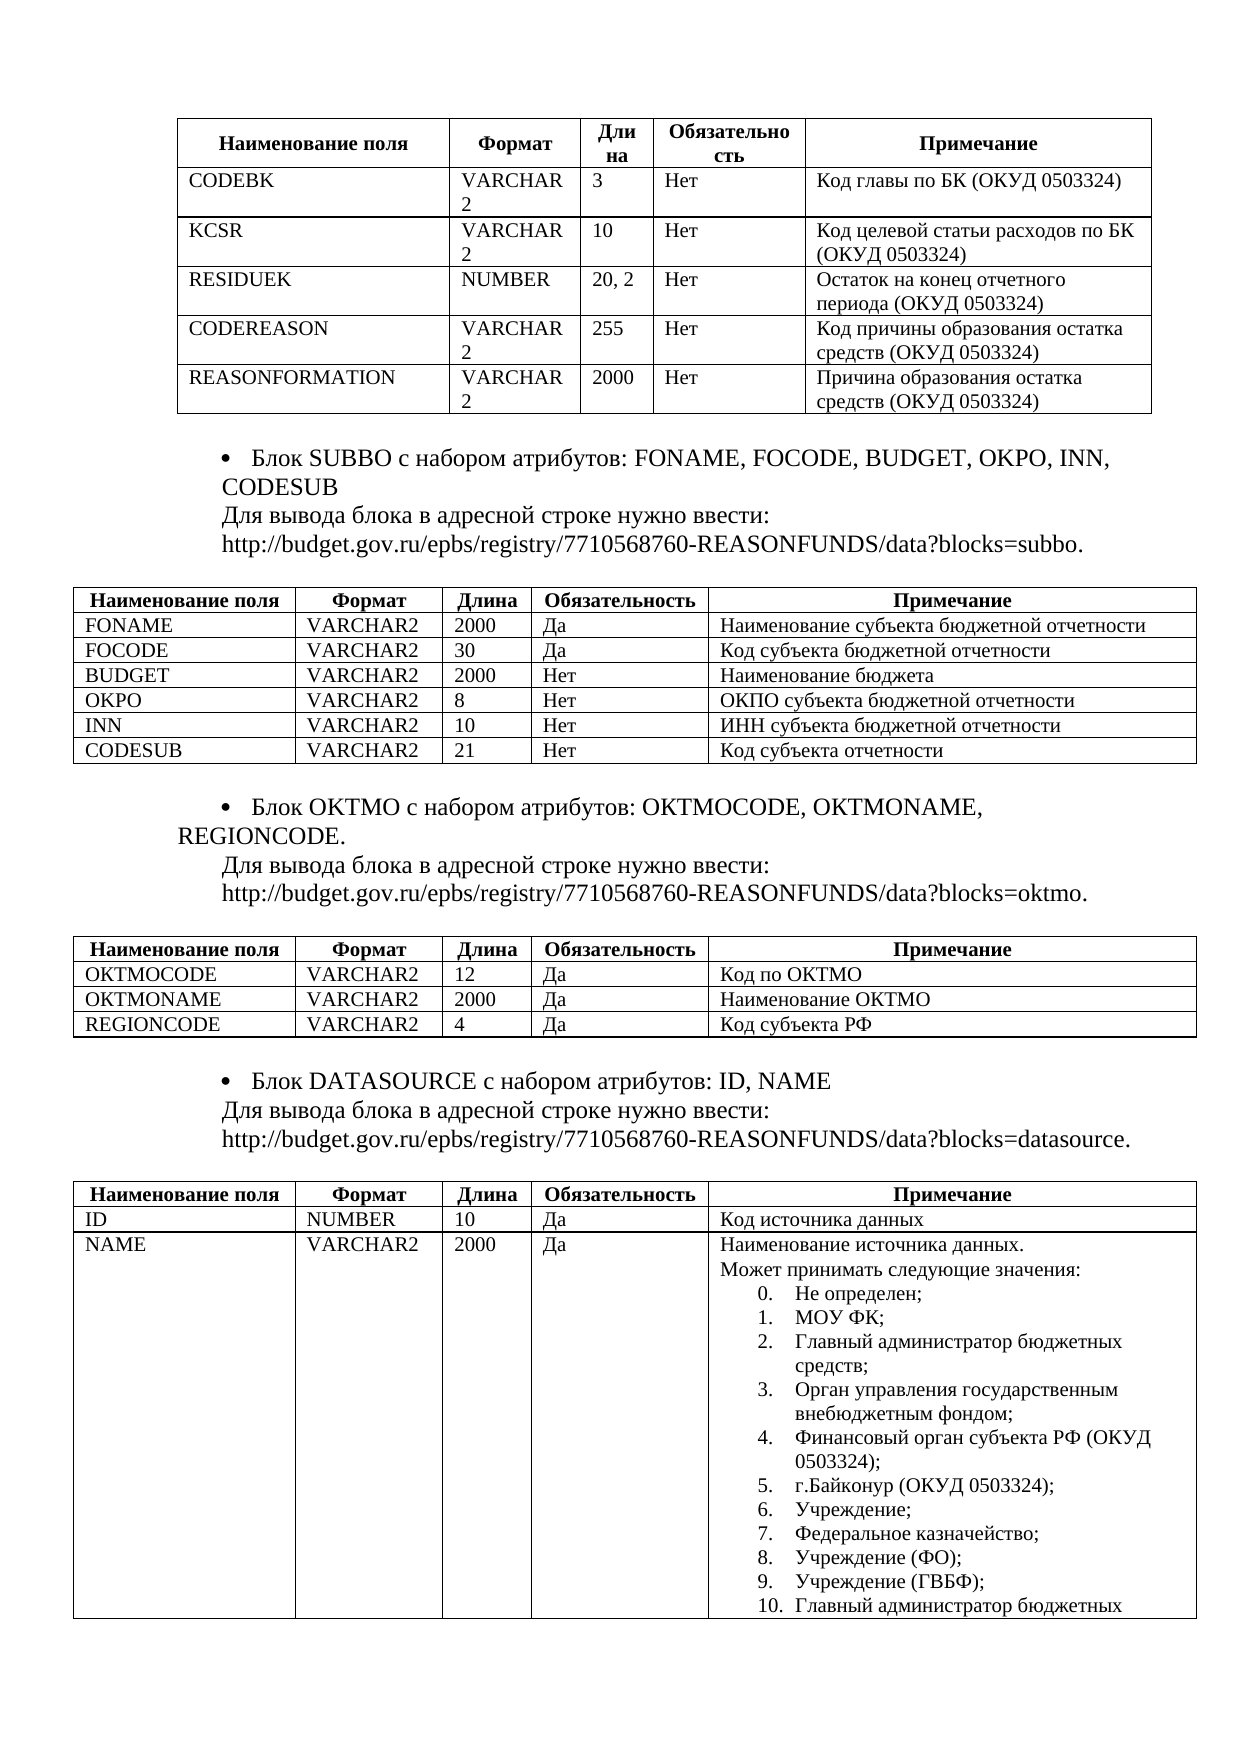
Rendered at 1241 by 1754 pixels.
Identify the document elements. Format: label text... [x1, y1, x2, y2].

table_header Обязательность [654, 119, 805, 167]
table_header Длина [443, 588, 531, 612]
table_header Примечание [709, 937, 1196, 961]
table_cell 255 [581, 316, 653, 364]
table_cell ИНН субъекта бюджетной отчетности [709, 713, 1196, 737]
table_cell Нет [532, 713, 708, 737]
table_cell Нет [654, 365, 805, 413]
table_cell Код субъекта РФ [709, 1012, 1196, 1036]
table_cell VARCHAR2 [296, 962, 442, 986]
table_header Примечание [806, 119, 1151, 167]
table_cell 2000 [443, 613, 531, 637]
table_cell NUMBER [450, 267, 580, 315]
table_cell VARCHAR2 [296, 713, 442, 737]
table_cell Код целевой статьи расходов по БК (ОКУД 0503324) [806, 218, 1151, 266]
table_cell 21 [443, 738, 531, 762]
table_header Примечание [709, 1182, 1196, 1206]
table_cell FONAME [74, 613, 295, 637]
table_cell VARCHAR2 [296, 613, 442, 637]
table_header Формат [450, 119, 580, 167]
table_cell VARCHAR2 [450, 168, 580, 216]
table_cell 2000 [443, 663, 531, 687]
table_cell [709, 1233, 1196, 1617]
table_cell ОКПО субъекта бюджетной отчетности [709, 688, 1196, 712]
table_header Длина [581, 119, 653, 167]
table_cell CODESUB [74, 738, 295, 762]
table_cell VARCHAR2 [450, 316, 580, 364]
table_cell 3 [581, 168, 653, 216]
table_cell Наименование ОКТМО [709, 987, 1196, 1011]
table_cell REASONFORMATION [178, 365, 449, 413]
table_cell ОКТМОCODE [74, 962, 295, 986]
table_cell Да [532, 1233, 708, 1617]
table_cell VARCHAR2 [296, 663, 442, 687]
table_cell VARCHAR2 [450, 218, 580, 266]
table_cell Причина образования остатка средств (ОКУД 0503324) [806, 365, 1151, 413]
list Блок SUBBO с набором атрибутов: FONAME, FOCODE, BUDGET, OKPO, INN, CODESUB [222, 443, 1152, 500]
table_cell Наименование бюджета [709, 663, 1196, 687]
table_header Наименование поля [74, 1182, 295, 1206]
list Блок DATASOURCE с набором атрибутов: ID, NAME [177, 1066, 1152, 1095]
table_header Длина [443, 937, 531, 961]
table_cell Да [532, 987, 708, 1011]
table_cell 30 [443, 638, 531, 662]
table_cell BUDGET [74, 663, 295, 687]
table_cell 10 [443, 1207, 531, 1231]
table_cell RESIDUEK [178, 267, 449, 315]
table_cell NUMBER [296, 1207, 442, 1231]
table_cell VARCHAR2 [296, 1012, 442, 1036]
table_cell VARCHAR2 [296, 638, 442, 662]
table_cell Нет [654, 267, 805, 315]
table_header Обязательность [532, 1182, 708, 1206]
table_cell INN [74, 713, 295, 737]
table_cell CODEBK [178, 168, 449, 216]
table_header Длина [443, 1182, 531, 1206]
table_cell Код источника данных [709, 1207, 1196, 1231]
table_cell Код субъекта отчетности [709, 738, 1196, 762]
table_cell Да [532, 962, 708, 986]
table_cell Нет [654, 316, 805, 364]
list Для вывода блока в адресной строке нужно ввести: http://budget.gov.ru/epbs/registry/7710568760-REASONFUNDS/data?blocks=subbo. [222, 500, 1152, 558]
table_cell Нет [654, 168, 805, 216]
table_cell VARCHAR2 [296, 688, 442, 712]
table_cell Да [532, 638, 708, 662]
table_cell CODEREASON [178, 316, 449, 364]
table_cell NAME [74, 1233, 295, 1617]
table_cell ОКТМОNAME [74, 987, 295, 1011]
table_cell REGIONCODE [74, 1012, 295, 1036]
table_cell VARCHAR2 [450, 365, 580, 413]
table_cell 8 [443, 688, 531, 712]
table_cell FOCODE [74, 638, 295, 662]
table_cell 10 [581, 218, 653, 266]
table_header Обязательность [532, 588, 708, 612]
list Для вывода блока в адресной строке нужно ввести: http://budget.gov.ru/epbs/registry/7710568760-REASONFUNDS/data?blocks=oktmo. [222, 850, 1152, 907]
table_cell VARCHAR2 [296, 738, 442, 762]
table_cell Наименование субъекта бюджетной отчетности [709, 613, 1196, 637]
table_cell Нет [654, 218, 805, 266]
table_cell ID [74, 1207, 295, 1231]
table_cell Код причины образования остатка средств (ОКУД 0503324) [806, 316, 1151, 364]
table_cell 20, 2 [581, 267, 653, 315]
table_cell Да [532, 613, 708, 637]
table_cell 4 [443, 1012, 531, 1036]
table_cell 12 [443, 962, 531, 986]
list Для вывода блока в адресной строке нужно ввести: http://budget.gov.ru/epbs/registry/7710568760-REASONFUNDS/data?blocks=datasource. [222, 1095, 1152, 1152]
table_header Формат [296, 937, 442, 961]
table_header Примечание [709, 588, 1196, 612]
table_cell 2000 [443, 987, 531, 1011]
table_cell 2000 [581, 365, 653, 413]
list Блок OKTMO с набором атрибутов: ОКТМОCODE, ОКТМОNAME, REGIONCODE. [177, 792, 1152, 850]
table_cell Да [532, 1012, 708, 1036]
table_cell OKPO [74, 688, 295, 712]
table_header Наименование поля [178, 119, 449, 167]
table_cell Нет [532, 688, 708, 712]
table_cell Нет [532, 663, 708, 687]
table_header Обязательность [532, 937, 708, 961]
table_cell 2000 [443, 1233, 531, 1617]
table_cell Код субъекта бюджетной отчетности [709, 638, 1196, 662]
table_header Наименование поля [74, 588, 295, 612]
table_header Наименование поля [74, 937, 295, 961]
table_cell Да [532, 1207, 708, 1231]
table_cell VARCHAR2 [296, 987, 442, 1011]
table_cell Код главы по БК (ОКУД 0503324) [806, 168, 1151, 216]
table_header Формат [296, 588, 442, 612]
table_cell KCSR [178, 218, 449, 266]
table_cell Код по ОКТМО [709, 962, 1196, 986]
table_cell 10 [443, 713, 531, 737]
table_cell VARCHAR2 [296, 1233, 442, 1617]
table_cell Нет [532, 738, 708, 762]
table_header Формат [296, 1182, 442, 1206]
table_cell Остаток на конец отчетного периода (ОКУД 0503324) [806, 267, 1151, 315]
